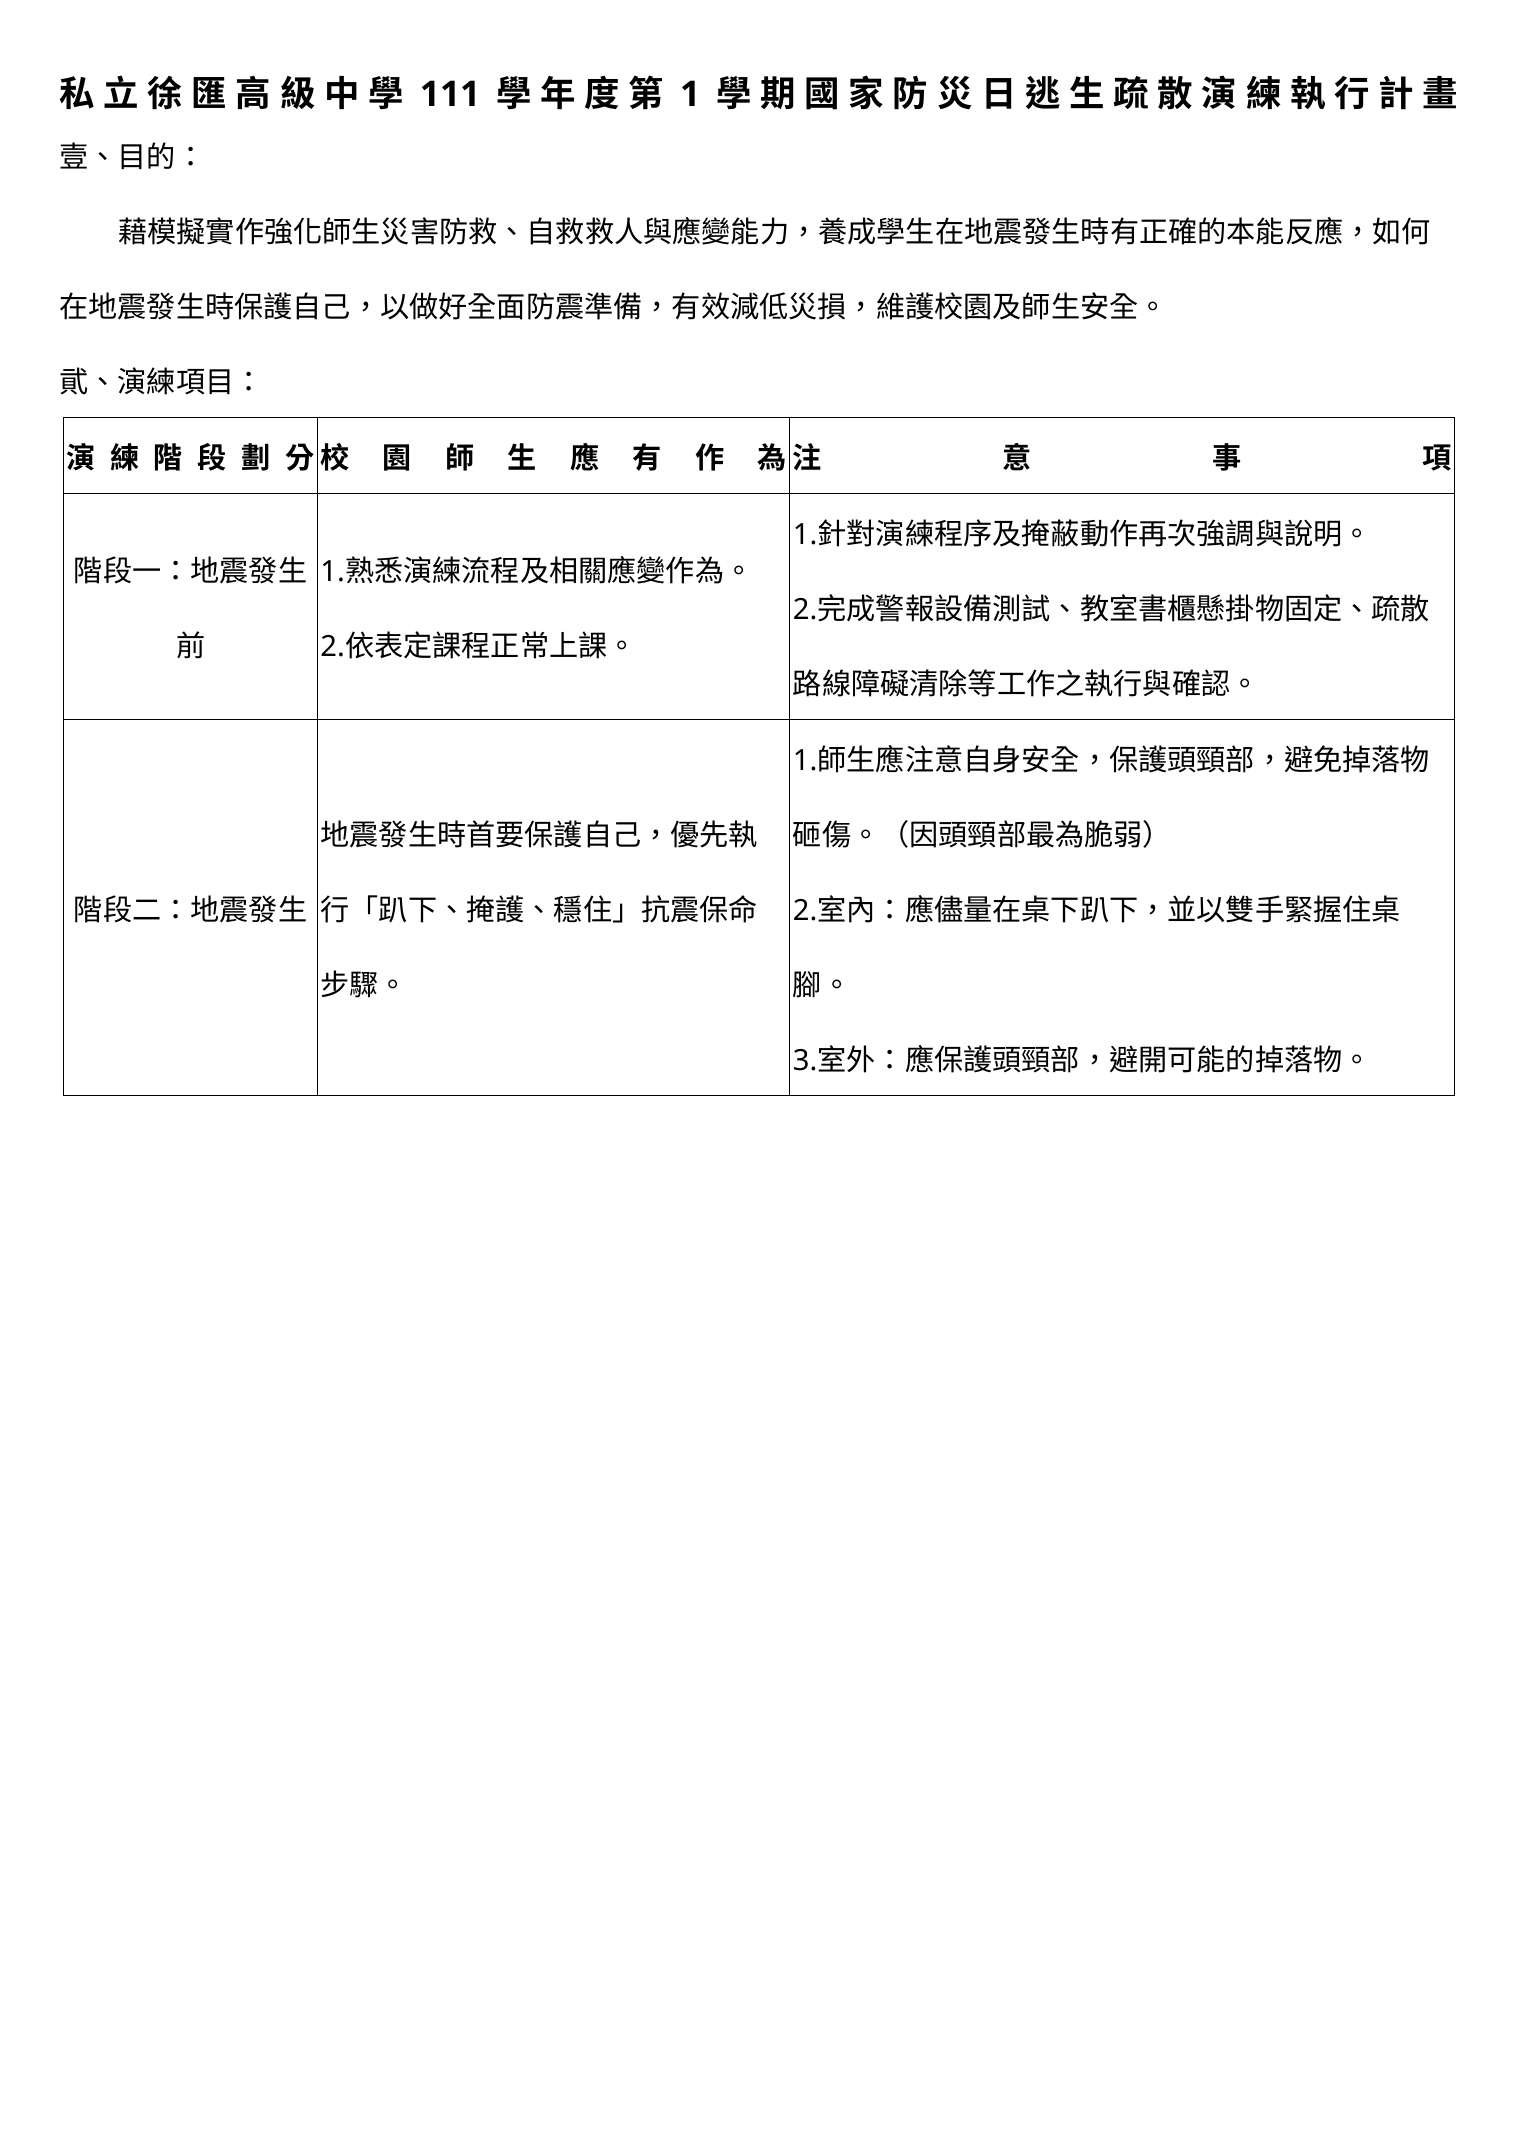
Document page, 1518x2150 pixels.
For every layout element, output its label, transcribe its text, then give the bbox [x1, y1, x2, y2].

table_cell 階段二：地震發生 [64, 720, 317, 1095]
table_header 校園師生應有作為 [318, 418, 789, 493]
table_cell 1.針對演練程序及掩蔽動作再次強調與說明。 2.完成警報設備測試、教室書櫃懸掛物固定、疏散路線障礙清除等工作之執行與確認。 [790, 494, 1454, 719]
table_cell 地震發生時首要保護自己，優先執行「趴下、掩護、穩住」抗震保命步驟。 [318, 720, 789, 1095]
table_header 注意事項 [790, 418, 1454, 493]
table_cell 階段一：地震發生前 [64, 494, 317, 719]
table_cell 1.師生應注意自身安全，保護頭頸部，避免掉落物砸傷。（因頭頸部最為脆弱） 2.室內：應儘量在桌下趴下，並以雙手緊握住桌腳。 3.室外：應保護頭頸部，避開可能的掉落物。 [790, 720, 1454, 1095]
text 藉模擬實作強化師生災害防救、自救救人與應變能力，養成學生在地震發生時有正確的本能反應，如何在地震發生時保護自己，以做好全面防震準備，有效減低災損，維護校園及師生安全。 貮、演練項目： [59, 192, 1459, 417]
table_cell 1.熟悉演練流程及相關應變作為。 2.依表定課程正常上課。 [318, 494, 789, 719]
text 壹、目的： [59, 117, 1459, 192]
table_header 演練階段劃分 [64, 418, 317, 493]
text 私立徐匯高級中學111學年度第1學期國家防災日逃生疏散演練執行計畫 [59, 66, 1459, 117]
